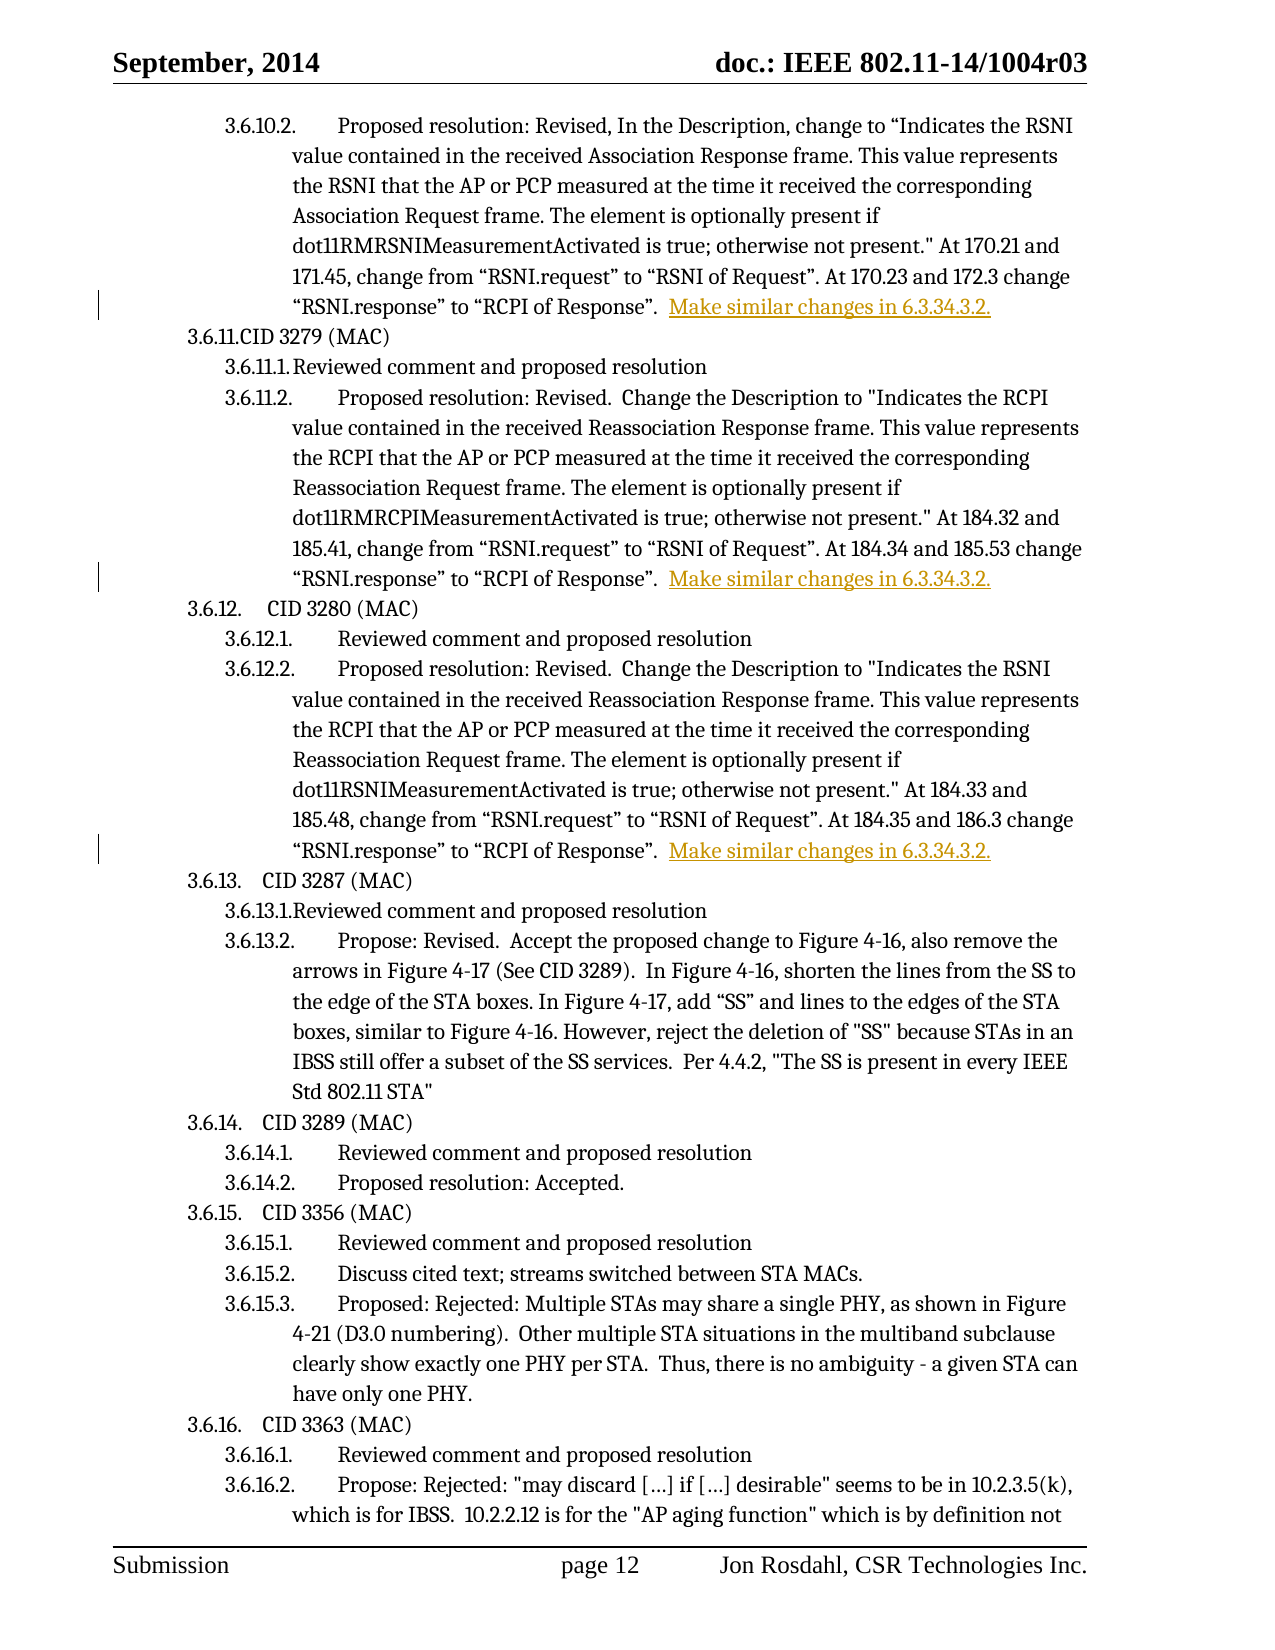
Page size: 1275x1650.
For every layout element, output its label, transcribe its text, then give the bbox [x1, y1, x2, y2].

list Proposed resolution: Revised. Change the Description to "Indicates the RCPI value contained in the received Reassociation Response frame. This value represents the RCPI that the AP or PCP measured at the time it received the corresponding Reassociation Request frame. The element is optionally present if dot11RMRCPIMeasurementActivated is true; otherwise not present." At 184.32 and 185.41, change from “RSNI.request” to “RSNI of Request”. At 184.34 and 185.53 change “RSNI.response” to “RCPI of Response”. [225, 384, 1087, 592]
list Reviewed comment and proposed resolution [225, 626, 1087, 652]
list Reviewed comment and proposed resolution [225, 1139, 1087, 1166]
list Proposed resolution: Revised, In the Description, change to “Indicates the RSNI value contained in the received Association Response frame. This value represents the RSNI that the AP or PCP measured at the time it received the corresponding Association Request frame. The element is optionally present if dot11RMRSNIMeasurementActivated is true; otherwise not present." At 170.21 and 171.45, change from “RSNI.request” to “RSNI of Request”. At 170.23 and 172.3 change “RSNI.response” to “RCPI of Response”. [225, 112, 1087, 320]
list Reviewed comment and proposed resolution [225, 354, 1087, 381]
list Reviewed comment and proposed resolution [225, 898, 1087, 924]
list Reviewed comment and proposed resolution [225, 1442, 1087, 1468]
list CID 3356 (MAC) [187, 1200, 1087, 1226]
list CID 3287 (MAC) [187, 868, 1087, 894]
list Discuss cited text; streams switched between STA MACs. [225, 1260, 1087, 1287]
list Reviewed comment and proposed resolution [225, 1230, 1087, 1257]
list Proposed resolution: Accepted. [225, 1170, 1087, 1196]
list Proposed resolution: Revised. Change the Description to "Indicates the RSNI value contained in the received Reassociation Response frame. This value represents the RCPI that the AP or PCP measured at the time it received the corresponding Reassociation Request frame. The element is optionally present if dot11RSNIMeasurementActivated is true; otherwise not present." At 184.33 and 185.48, change from “RSNI.request” to “RSNI of Request”. At 184.35 and 186.3 change “RSNI.response” to “RCPI of Response”. [225, 656, 1087, 864]
list CID 3279 (MAC) [187, 324, 1087, 350]
list Propose: Revised. Accept the proposed change to Figure 4-16, also remove the arrows in Figure 4-17 (See CID 3289). In Figure 4-16, shorten the lines from the SS to the edge of the STA boxes. In Figure 4-17, add “SS” and lines to the edges of the STA boxes, similar to Figure 4-16. However, reject the deletion of "SS" because STAs in an IBSS still offer a subset of the SS services. Per 4.4.2, "The SS is present in every IEEE Std 802.11 STA" [225, 928, 1087, 1106]
list CID 3363 (MAC) [187, 1411, 1087, 1438]
list Proposed: Rejected: Multiple STAs may share a single PHY, as shown in Figure 4-21 (D3.0 numbering). Other multiple STA situations in the multiband subclause clearly show exactly one PHY per STA. Thus, there is no ambiguity - a given STA can have only one PHY. [225, 1291, 1087, 1408]
list CID 3280 (MAC) [187, 596, 1087, 622]
list CID 3289 (MAC) [187, 1109, 1087, 1136]
